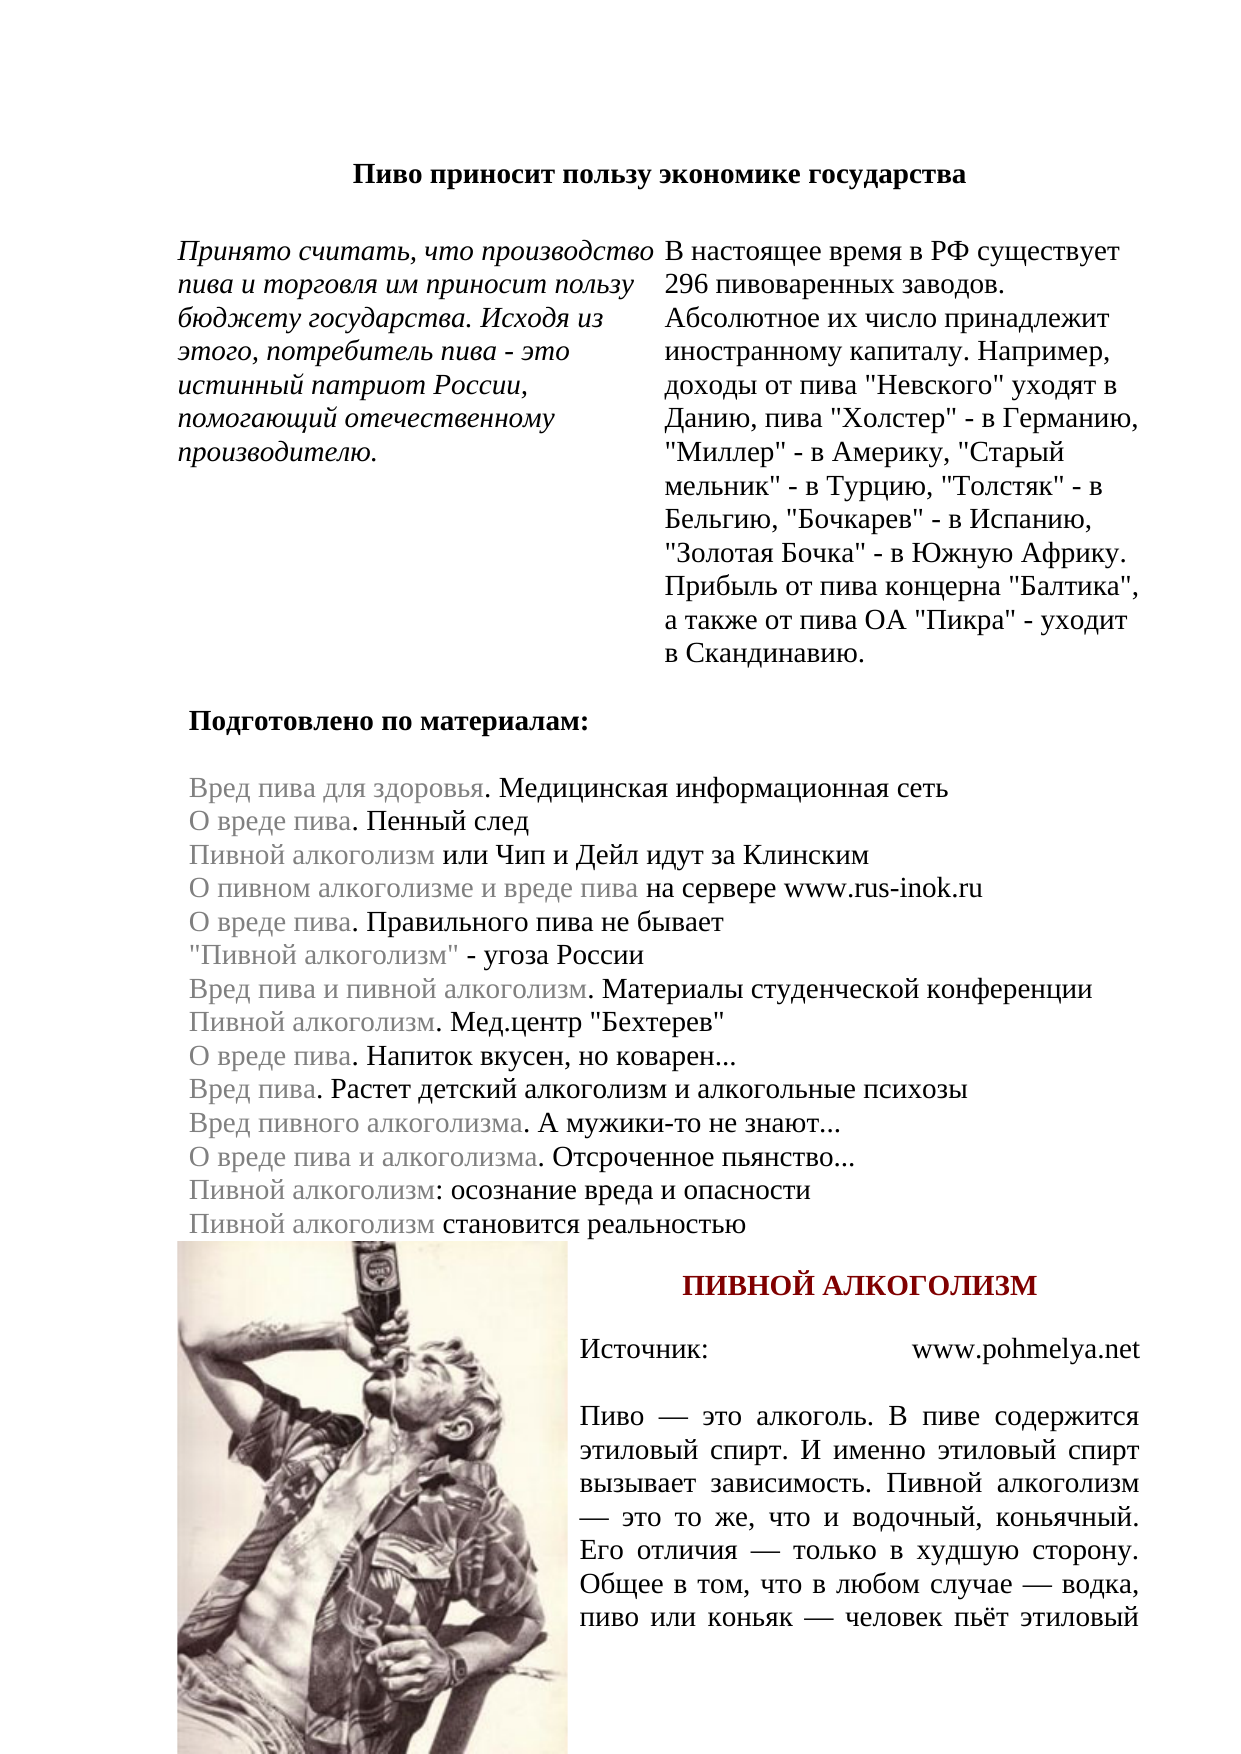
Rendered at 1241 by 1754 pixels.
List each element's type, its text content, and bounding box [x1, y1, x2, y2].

text ПИВНОЙ АЛКОГОЛИЗМ [568, 1268, 1152, 1302]
table_cell Пиво приносит пользу экономике государства [173, 118, 1147, 228]
picture [177, 1241, 568, 1754]
table_cell В настоящее время в РФ существует 296 пивоваренных заводов. Абсолютное их число принадлежит иностранному капиталу. Например, доходы от пива "Невского" уходят в Данию, пива "Холстер" - в Германию, "Миллер" - в Америку, "Старый мельник" - в Турцию, "Толстяк" - в Бельгию, "Бочкарев" - в Испанию, "Золотая Бочка" - в Южную Африку. Прибыль от пива концерна "Балтика", а также от пива ОА "Пикра" - уходит в Скандинавию. [660, 228, 1147, 673]
text Подготовлено по материалам: Вред пива для здоровья. Медицинская информационная сеть О вреде пива. Пенный след Пивной алкоголизм или Чип и Дейл идут за Клинским О пивном алкоголизме и вреде пива на сервере www.rus-inok.ru О вреде пива. Правильного пива не бывает "Пивной алкоголизм" - угоза России Вред пива и пивной алкоголизм. Материалы студенческой конференции Пивной алкоголизм. Мед.центр "Бехтерев" О вреде пива. Напиток вкусен, но коварен... Вред пива. Растет детский алкоголизм и алкогольные психозы Вред пивного алкоголизма. А мужики-то не знают... О вреде пива и алкоголизма. Отсроченное пьянство... Пивной алкоголизм: осознание вреда и опасности Пивной алкоголизм становится реальностью [189, 703, 1140, 1239]
table_cell Принято считать, что производство пива и торговля им приносит пользу бюджету государства. Исходя из этого, потребитель пива - это истинный патриот России, помогающий отечественному производителю. [173, 228, 660, 673]
